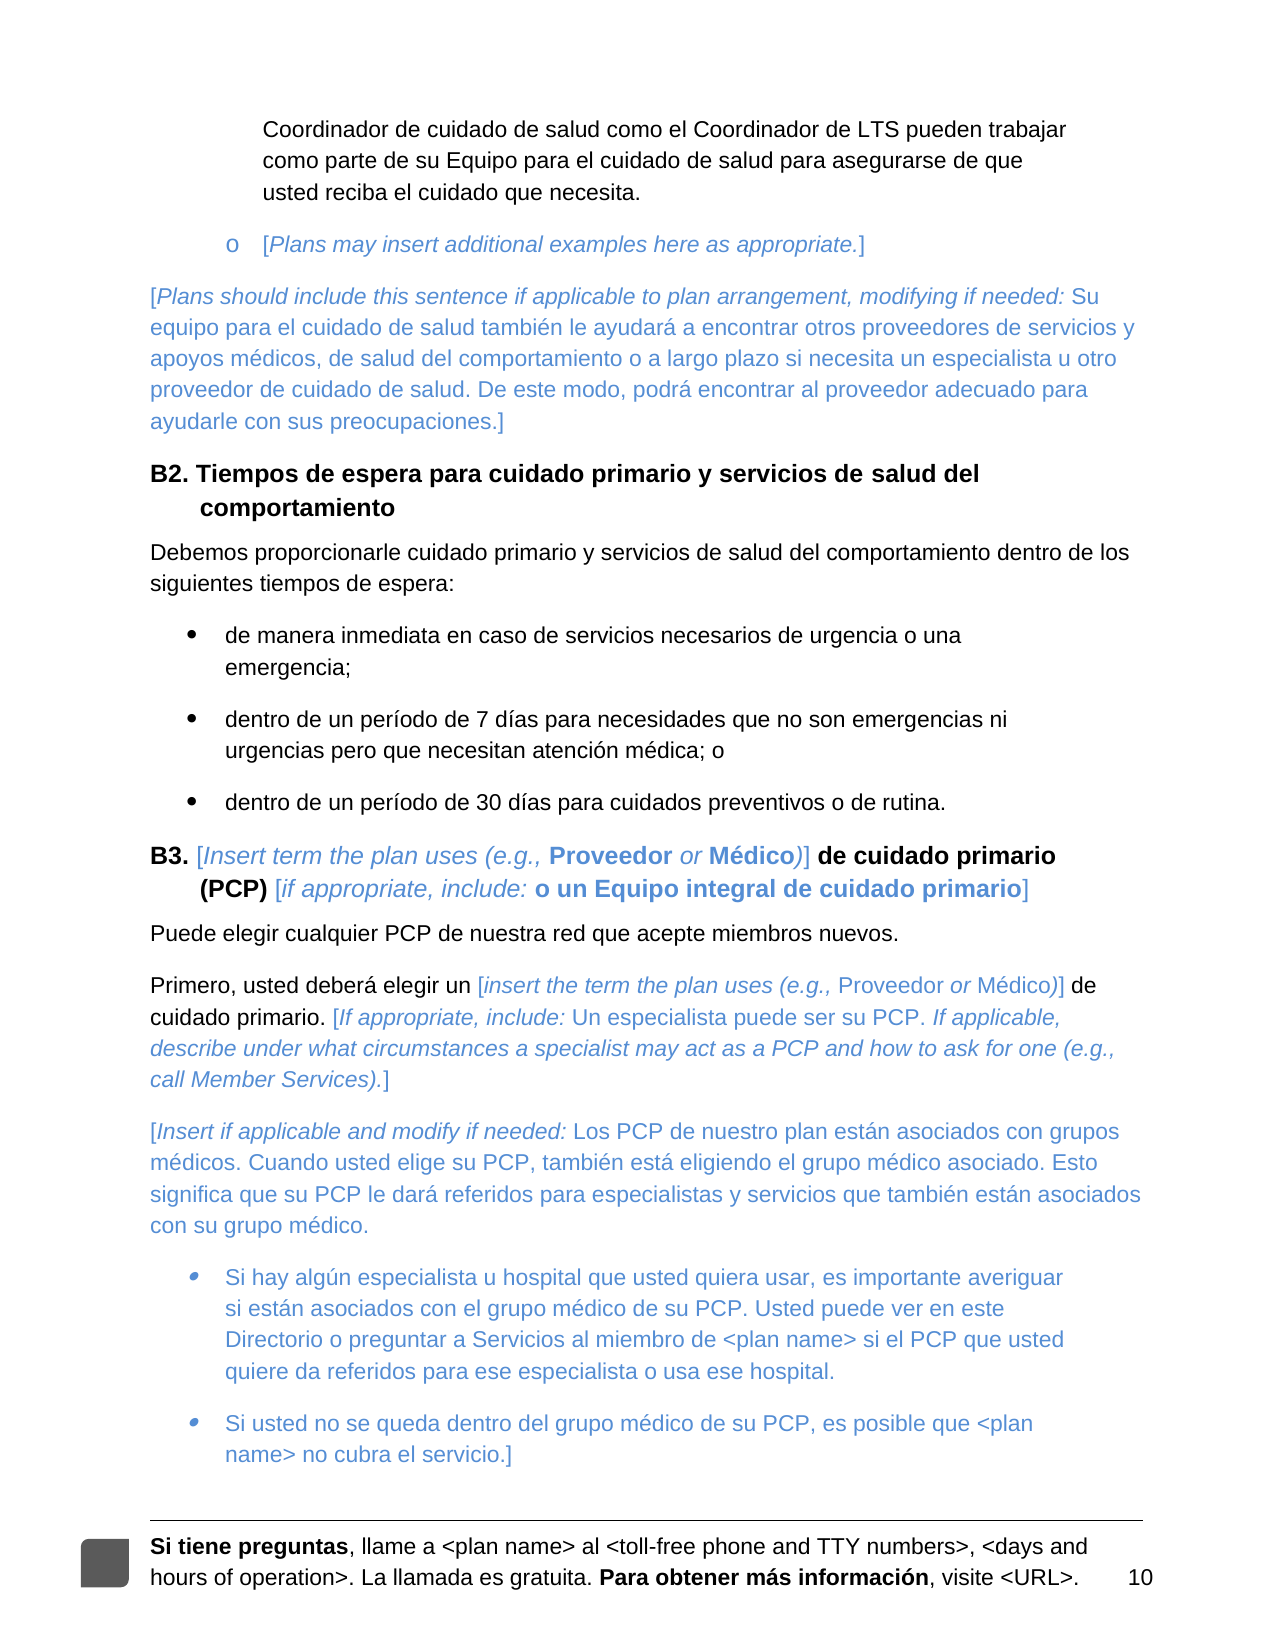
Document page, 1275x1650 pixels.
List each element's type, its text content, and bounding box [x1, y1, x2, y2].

list de manera inmediata en caso de servicios necesarios de urgencia o una emergencia; [187, 619, 1068, 681]
text Puede elegir cualquier PCP de nuestra red que acepte miembros nuevos. [150, 917, 1143, 948]
list [Plans should include this sentence if applicable to plan arrangement, modifying if needed: Su equipo para el cuidado de salud también le ayudará a encontrar otros proveedores de servicios y apoyos médicos, de salud del comportamiento o a largo plazo si necesita un especialista u otro proveedor de cuidado de salud. De este modo, podrá encontrar al proveedor adecuado para ayudarle con sus preocupaciones.] [150, 279, 1143, 435]
list Si usted no se queda dentro del grupo médico de su PCP, es posible que <plan name> no cubra el servicio.] [187, 1406, 1068, 1469]
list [225, 112, 1068, 206]
subtitle B3. [Insert term the plan uses (e.g., Proveedor or Médico)] de cuidado primario (PCP) [if appropriate, include: o un Equipo integral de cuidado primario] [150, 837, 1068, 904]
text [Insert if applicable and modify if needed: Los PCP de nuestro plan están asociados con grupos médicos. Cuando usted elige su PCP, también está eligiendo el grupo médico asociado. Esto significa que su PCP le dará referidos para especialistas y servicios que también están asociados con su grupo médico. [150, 1114, 1143, 1239]
list [Plans may insert additional examples here as appropriate.] [225, 227, 1068, 258]
list dentro de un período de 7 días para necesidades que no son emergencias ni urgencias pero que necesitan atención médica; o [187, 702, 1068, 764]
subtitle B2. Tiempos de espera para cuidado primario y servicios de salud del comportamiento [150, 456, 1068, 523]
list Si hay algún especialista u hospital que usted quiera usar, es importante averiguar si están asociados con el grupo médico de su PCP. Usted puede ver en este Directorio o preguntar a Servicios al miembro de <plan name> si el PCP que usted quiere da referidos para ese especialista o usa ese hospital. [187, 1260, 1068, 1385]
text Primero, usted deberá elegir un [insert the term the plan uses (e.g., Proveedor or Médico)] de cuidado primario. [If appropriate, include: Un especialista puede ser su PCP. If applicable, describe under what circumstances a specialist may act as a PCP and how to ask for one (e.g., call Member Services).] [150, 969, 1143, 1094]
list dentro de un período de 30 días para cuidados preventivos o de rutina. [187, 785, 1068, 817]
text Debemos proporcionarle cuidado primario y servicios de salud del comportamiento dentro de los siguientes tiempos de espera: [150, 535, 1143, 598]
